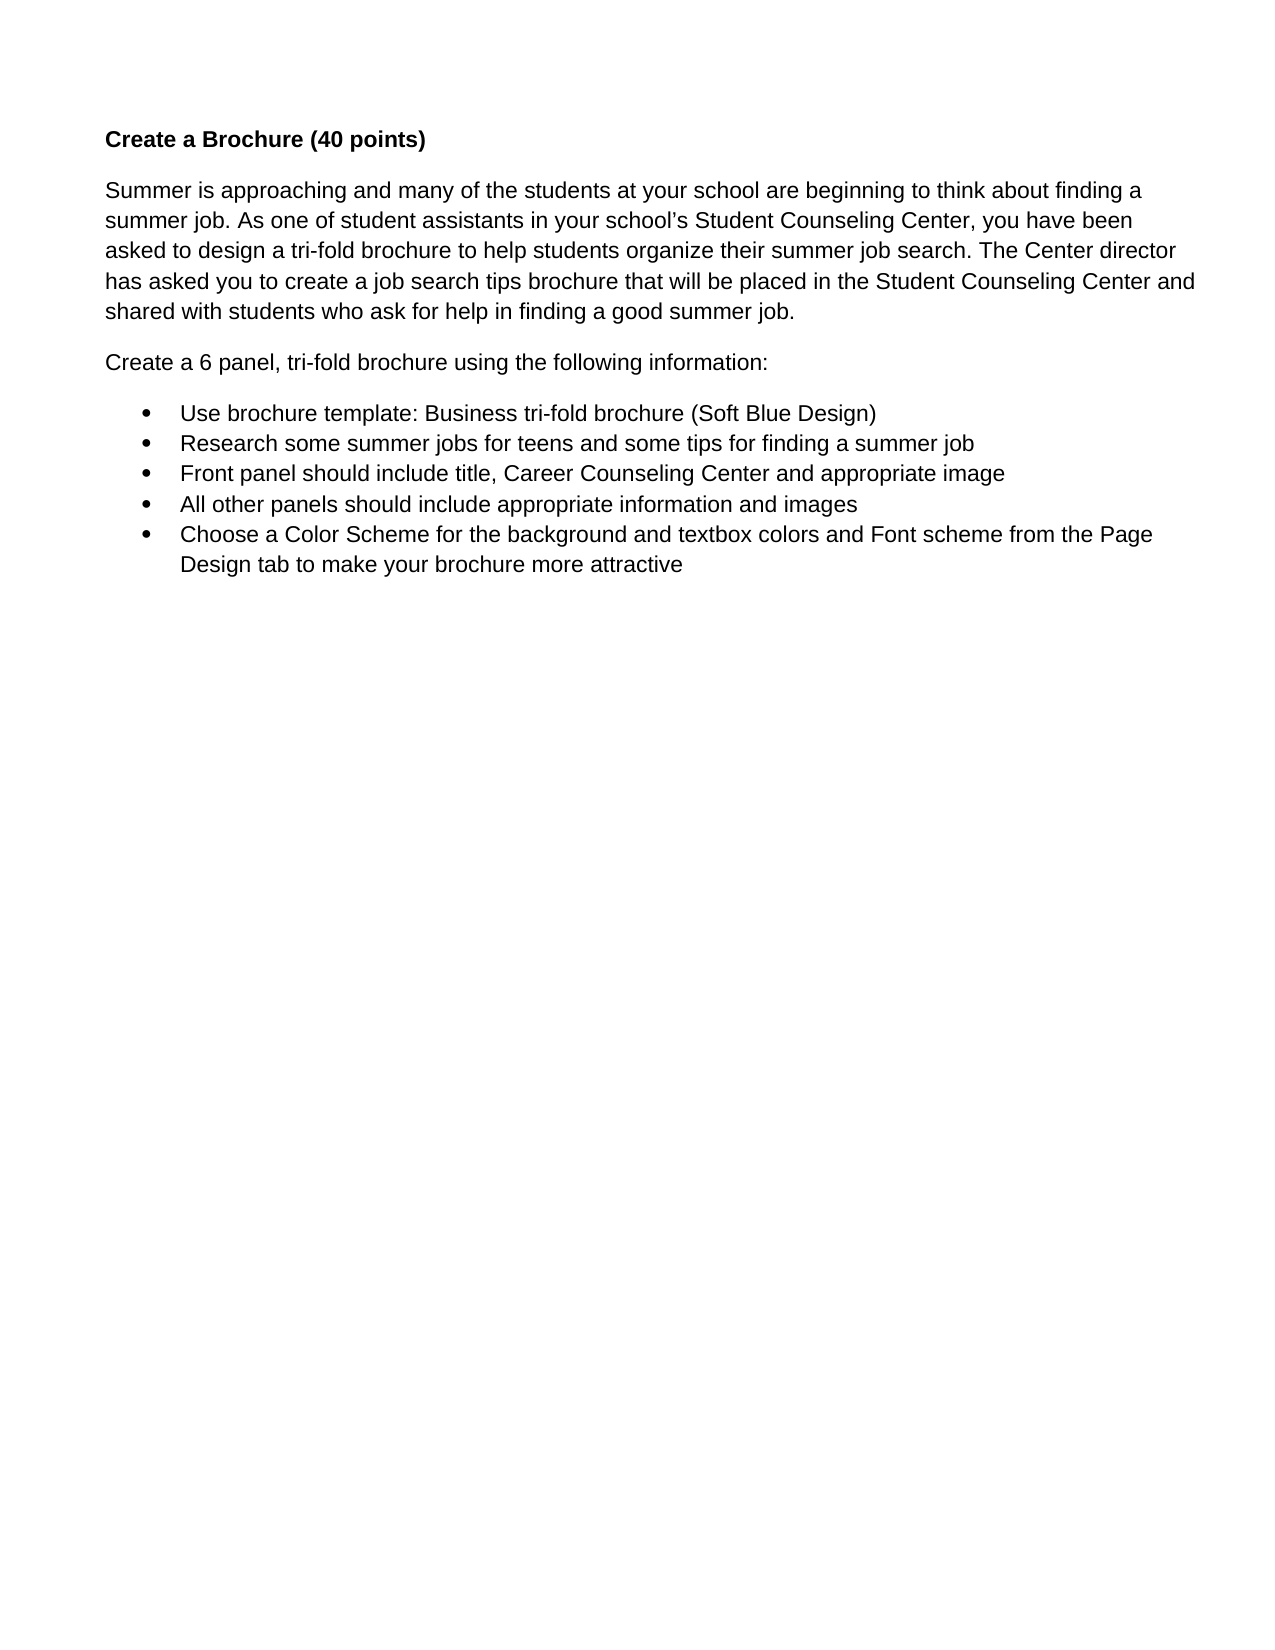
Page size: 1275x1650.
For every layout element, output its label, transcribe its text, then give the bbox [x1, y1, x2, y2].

text Create a Brochure (40 points) [105, 126, 1200, 152]
list Use brochure template: Business tri-fold brochure (Soft Blue Design) [142, 400, 1200, 426]
text Summer is approaching and many of the students at your school are beginning to think about finding a summer job. As one of student assistants in your school’s Student Counseling Center, you have been asked to design a tri-fold brochure to help students organize their summer job search. The Center director has asked you to create a job search tips brochure that will be placed in the Student Counseling Center and shared with students who ask for help in finding a good summer job. [105, 177, 1200, 324]
list Research some summer jobs for teens and some tips for finding a summer job [142, 430, 1200, 457]
text Create a 6 panel, tri-fold brochure using the following information: [105, 349, 1200, 375]
list All other panels should include appropriate information and images [142, 491, 1200, 517]
list Choose a Color Scheme for the background and textbox colors and Font scheme from the Page Design tab to make your brochure more attractive [142, 521, 1200, 577]
list Front panel should include title, Career Counseling Center and appropriate image [142, 460, 1200, 487]
